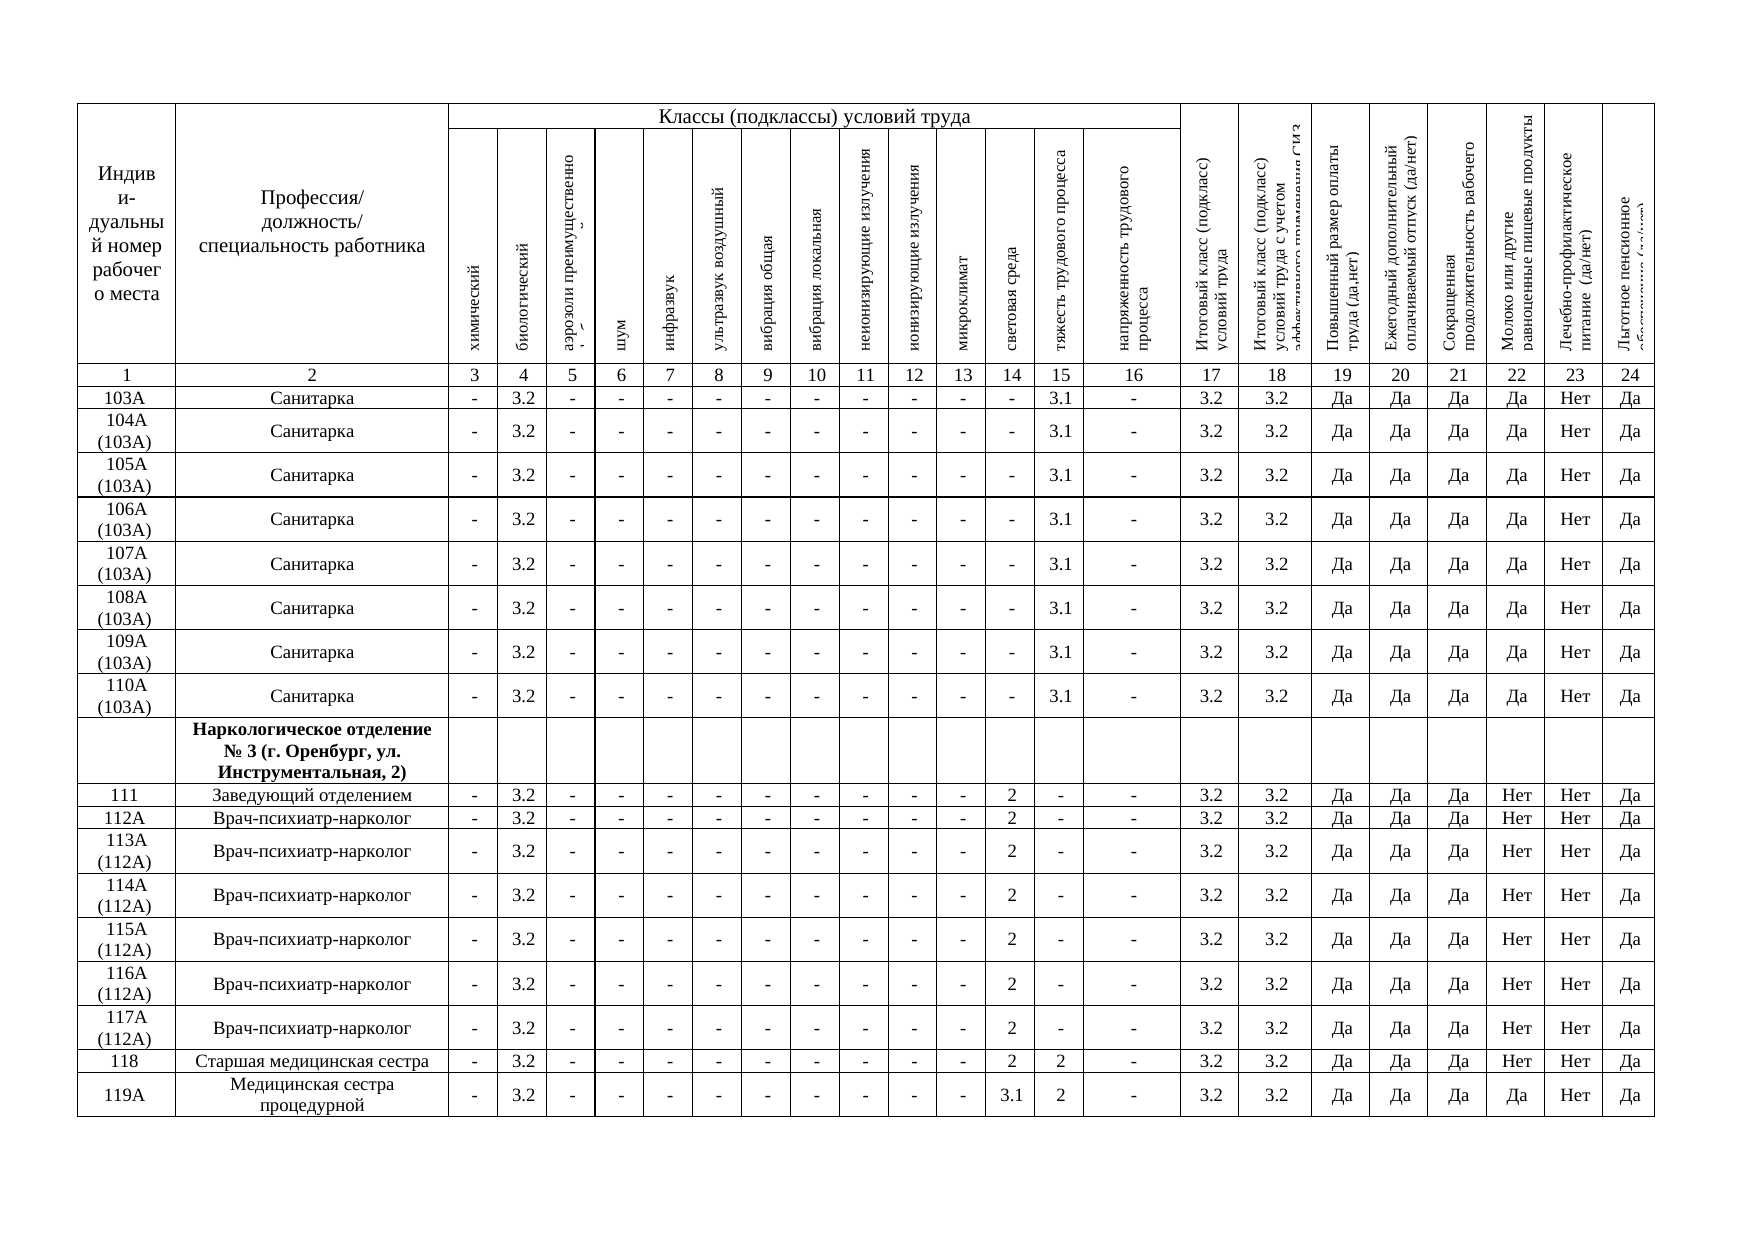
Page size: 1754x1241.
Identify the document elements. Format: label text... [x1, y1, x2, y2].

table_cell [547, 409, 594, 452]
table_cell 18 [1239, 364, 1311, 386]
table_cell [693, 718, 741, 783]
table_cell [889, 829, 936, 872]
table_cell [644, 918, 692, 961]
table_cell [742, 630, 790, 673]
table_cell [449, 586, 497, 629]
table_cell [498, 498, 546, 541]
table_cell 19 [1312, 364, 1369, 386]
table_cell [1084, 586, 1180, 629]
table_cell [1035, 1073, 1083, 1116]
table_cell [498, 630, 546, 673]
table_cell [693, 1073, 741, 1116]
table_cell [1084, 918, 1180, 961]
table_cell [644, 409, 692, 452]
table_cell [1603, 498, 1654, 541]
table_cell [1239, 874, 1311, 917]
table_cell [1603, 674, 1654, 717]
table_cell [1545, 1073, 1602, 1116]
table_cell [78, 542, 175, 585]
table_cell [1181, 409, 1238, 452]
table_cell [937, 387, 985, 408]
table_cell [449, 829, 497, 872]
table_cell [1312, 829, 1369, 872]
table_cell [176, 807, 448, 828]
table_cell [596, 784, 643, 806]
table_cell тяжесть трудового процесса [1035, 129, 1083, 363]
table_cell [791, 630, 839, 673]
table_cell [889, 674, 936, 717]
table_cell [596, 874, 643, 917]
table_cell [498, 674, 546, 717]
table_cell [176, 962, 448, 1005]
table_cell 8 [693, 364, 741, 386]
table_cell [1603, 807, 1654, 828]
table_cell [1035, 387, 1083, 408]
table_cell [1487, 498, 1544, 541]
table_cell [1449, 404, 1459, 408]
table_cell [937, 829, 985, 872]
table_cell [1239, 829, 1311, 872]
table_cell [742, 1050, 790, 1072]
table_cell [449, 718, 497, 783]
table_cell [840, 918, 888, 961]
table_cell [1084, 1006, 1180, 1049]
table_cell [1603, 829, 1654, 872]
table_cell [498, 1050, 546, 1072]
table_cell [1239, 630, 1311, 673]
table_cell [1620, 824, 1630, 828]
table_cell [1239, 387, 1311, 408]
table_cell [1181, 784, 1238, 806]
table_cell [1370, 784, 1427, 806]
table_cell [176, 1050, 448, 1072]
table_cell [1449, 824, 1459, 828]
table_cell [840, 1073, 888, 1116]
table_header Индивидуальный номер рабочего места [78, 104, 175, 363]
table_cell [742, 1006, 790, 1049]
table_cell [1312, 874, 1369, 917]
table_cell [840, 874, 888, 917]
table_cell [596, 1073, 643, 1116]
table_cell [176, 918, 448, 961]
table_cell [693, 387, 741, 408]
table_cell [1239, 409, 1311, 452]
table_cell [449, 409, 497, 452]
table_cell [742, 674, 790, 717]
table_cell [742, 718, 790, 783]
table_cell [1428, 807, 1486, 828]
table_cell 12 [889, 364, 936, 386]
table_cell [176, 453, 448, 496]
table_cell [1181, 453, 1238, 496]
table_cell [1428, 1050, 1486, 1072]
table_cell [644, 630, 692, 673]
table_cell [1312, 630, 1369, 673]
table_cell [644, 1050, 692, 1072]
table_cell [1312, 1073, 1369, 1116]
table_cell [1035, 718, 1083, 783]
table_cell инфразвук [644, 129, 692, 363]
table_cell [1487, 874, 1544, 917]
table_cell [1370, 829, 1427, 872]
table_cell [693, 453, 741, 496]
table_cell неионизирующие излучения [840, 129, 888, 363]
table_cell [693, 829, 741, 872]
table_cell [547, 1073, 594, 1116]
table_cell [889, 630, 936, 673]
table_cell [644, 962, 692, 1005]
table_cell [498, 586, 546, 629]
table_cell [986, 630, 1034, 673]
table_cell 5 [547, 364, 594, 386]
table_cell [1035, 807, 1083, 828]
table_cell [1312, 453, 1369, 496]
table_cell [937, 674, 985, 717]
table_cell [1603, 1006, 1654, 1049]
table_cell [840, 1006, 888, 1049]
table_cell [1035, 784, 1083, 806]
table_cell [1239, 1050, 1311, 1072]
table_cell световая среда [986, 129, 1034, 363]
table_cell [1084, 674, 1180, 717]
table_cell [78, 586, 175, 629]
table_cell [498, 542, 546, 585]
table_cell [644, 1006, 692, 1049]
table_cell микроклимат [937, 129, 985, 363]
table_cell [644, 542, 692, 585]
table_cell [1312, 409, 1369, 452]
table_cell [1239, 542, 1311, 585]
table_cell 17 [1181, 364, 1238, 386]
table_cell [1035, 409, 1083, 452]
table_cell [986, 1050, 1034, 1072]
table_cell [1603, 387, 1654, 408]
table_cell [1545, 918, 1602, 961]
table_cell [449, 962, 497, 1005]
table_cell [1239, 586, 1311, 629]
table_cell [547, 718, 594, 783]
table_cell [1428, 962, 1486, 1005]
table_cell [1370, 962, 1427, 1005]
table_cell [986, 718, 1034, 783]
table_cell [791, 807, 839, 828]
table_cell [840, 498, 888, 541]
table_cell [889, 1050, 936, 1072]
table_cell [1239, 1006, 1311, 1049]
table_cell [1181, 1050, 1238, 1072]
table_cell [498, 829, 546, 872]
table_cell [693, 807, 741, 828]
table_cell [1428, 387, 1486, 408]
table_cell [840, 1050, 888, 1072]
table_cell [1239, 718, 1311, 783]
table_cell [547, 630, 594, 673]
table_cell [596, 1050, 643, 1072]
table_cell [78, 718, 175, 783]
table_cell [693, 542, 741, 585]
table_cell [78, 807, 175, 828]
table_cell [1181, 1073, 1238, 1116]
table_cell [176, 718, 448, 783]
table_cell 14 [986, 364, 1034, 386]
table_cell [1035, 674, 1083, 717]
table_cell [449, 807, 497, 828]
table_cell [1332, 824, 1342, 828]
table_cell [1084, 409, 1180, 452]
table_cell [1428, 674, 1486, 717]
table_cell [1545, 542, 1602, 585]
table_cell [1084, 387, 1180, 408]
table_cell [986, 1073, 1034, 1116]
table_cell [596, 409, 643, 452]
table_cell 22 [1487, 364, 1544, 386]
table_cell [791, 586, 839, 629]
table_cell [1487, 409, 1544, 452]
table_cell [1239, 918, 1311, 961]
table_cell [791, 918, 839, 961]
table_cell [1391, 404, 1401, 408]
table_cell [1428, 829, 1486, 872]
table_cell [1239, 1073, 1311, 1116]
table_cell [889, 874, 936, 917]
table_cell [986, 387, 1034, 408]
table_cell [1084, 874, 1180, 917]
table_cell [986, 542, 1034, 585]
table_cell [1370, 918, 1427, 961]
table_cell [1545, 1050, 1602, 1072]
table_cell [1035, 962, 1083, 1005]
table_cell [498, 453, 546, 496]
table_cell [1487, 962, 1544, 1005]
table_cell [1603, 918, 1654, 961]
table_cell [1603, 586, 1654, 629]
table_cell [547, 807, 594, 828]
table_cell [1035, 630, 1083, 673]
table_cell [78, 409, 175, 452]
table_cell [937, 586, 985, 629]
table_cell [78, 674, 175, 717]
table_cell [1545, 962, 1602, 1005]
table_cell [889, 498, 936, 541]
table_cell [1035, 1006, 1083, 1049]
table_header Сокращенная продолжительность рабочего времени (да/нет) [1428, 104, 1486, 363]
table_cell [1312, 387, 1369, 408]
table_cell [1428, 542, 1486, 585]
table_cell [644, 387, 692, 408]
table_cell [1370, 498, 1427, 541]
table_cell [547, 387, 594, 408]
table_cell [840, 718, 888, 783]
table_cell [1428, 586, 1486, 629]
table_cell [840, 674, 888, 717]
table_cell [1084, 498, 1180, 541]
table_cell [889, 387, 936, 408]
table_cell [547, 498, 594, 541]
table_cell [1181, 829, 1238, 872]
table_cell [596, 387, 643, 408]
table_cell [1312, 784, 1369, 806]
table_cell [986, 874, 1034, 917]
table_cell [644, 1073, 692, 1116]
table_header Итоговый класс (подкласс) условий труда [1181, 104, 1238, 363]
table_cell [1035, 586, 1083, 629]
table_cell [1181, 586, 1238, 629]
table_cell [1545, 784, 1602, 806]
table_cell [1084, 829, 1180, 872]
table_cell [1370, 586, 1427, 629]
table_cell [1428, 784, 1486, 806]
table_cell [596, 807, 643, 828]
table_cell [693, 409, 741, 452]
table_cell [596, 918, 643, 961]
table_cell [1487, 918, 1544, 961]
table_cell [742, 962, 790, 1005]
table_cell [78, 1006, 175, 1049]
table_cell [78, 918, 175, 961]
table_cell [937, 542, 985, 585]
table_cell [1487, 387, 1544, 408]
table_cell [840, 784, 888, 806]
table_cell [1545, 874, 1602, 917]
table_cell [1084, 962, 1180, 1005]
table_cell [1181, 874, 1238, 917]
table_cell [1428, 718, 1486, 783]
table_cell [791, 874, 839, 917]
table_header Льготное пенсионное обеспечение (да/нет) [1603, 104, 1654, 363]
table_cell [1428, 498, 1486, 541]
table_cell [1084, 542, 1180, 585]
table_cell 3 [449, 364, 497, 386]
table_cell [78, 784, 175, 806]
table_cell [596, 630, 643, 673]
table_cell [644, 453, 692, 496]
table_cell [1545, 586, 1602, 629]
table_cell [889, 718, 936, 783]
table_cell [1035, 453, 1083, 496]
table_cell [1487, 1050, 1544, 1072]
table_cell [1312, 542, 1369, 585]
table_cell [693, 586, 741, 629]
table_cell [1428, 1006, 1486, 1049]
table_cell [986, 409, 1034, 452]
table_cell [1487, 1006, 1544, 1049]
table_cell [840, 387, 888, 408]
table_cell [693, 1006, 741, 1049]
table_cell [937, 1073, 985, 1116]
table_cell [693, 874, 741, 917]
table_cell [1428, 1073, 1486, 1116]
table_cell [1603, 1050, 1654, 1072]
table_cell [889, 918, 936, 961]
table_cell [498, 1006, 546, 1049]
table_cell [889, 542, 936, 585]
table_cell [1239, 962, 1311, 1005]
table_cell ультразвук воздушный [693, 129, 741, 363]
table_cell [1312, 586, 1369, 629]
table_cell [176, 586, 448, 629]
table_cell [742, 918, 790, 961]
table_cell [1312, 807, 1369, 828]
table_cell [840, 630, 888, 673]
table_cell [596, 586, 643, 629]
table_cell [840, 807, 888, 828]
table_header Повышенный размер оплаты труда (да,нет) [1312, 104, 1369, 363]
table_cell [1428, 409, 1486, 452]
table_cell 6 [596, 364, 643, 386]
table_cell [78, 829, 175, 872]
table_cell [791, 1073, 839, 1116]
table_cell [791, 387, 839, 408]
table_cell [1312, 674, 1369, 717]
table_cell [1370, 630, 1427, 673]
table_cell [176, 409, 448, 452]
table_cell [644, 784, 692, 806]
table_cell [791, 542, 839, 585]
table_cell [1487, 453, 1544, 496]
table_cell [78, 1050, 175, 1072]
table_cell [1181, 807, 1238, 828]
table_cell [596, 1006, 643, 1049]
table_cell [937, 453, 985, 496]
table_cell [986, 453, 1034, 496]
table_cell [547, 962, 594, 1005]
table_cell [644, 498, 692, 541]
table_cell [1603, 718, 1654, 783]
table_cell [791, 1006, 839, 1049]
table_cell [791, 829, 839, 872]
table_header Классы (подклассы) условий труда [449, 104, 1180, 128]
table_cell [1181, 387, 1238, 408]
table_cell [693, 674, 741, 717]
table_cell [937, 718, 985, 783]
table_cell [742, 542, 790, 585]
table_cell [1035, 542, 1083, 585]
table_cell напряженность трудового процесса [1084, 129, 1180, 363]
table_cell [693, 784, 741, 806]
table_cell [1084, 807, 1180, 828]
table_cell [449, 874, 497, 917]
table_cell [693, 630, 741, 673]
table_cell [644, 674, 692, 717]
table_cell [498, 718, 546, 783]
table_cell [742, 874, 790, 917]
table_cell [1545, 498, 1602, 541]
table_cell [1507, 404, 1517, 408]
table_cell 10 [791, 364, 839, 386]
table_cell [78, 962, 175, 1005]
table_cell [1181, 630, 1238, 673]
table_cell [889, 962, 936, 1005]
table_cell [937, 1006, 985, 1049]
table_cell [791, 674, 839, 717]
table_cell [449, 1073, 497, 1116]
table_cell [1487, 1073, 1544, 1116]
table_cell 7 [644, 364, 692, 386]
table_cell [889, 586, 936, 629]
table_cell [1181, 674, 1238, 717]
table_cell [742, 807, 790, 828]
table_cell 24 [1603, 364, 1654, 386]
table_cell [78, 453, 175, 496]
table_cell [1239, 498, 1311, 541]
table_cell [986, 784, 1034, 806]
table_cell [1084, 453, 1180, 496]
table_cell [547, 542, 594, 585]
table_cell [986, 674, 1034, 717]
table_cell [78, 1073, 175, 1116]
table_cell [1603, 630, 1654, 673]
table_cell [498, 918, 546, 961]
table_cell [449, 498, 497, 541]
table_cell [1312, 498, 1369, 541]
table_cell 16 [1084, 364, 1180, 386]
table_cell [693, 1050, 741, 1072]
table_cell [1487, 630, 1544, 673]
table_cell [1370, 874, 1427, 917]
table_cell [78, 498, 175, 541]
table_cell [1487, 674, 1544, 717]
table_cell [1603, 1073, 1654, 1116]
table_header Ежегодный дополнительный оплачиваемый отпуск (да/нет) [1370, 104, 1427, 363]
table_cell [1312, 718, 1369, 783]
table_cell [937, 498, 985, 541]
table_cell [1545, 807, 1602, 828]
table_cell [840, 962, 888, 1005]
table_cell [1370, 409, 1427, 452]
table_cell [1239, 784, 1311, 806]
table_cell аэрозоли преимущественно фиброгенного действия [547, 129, 594, 363]
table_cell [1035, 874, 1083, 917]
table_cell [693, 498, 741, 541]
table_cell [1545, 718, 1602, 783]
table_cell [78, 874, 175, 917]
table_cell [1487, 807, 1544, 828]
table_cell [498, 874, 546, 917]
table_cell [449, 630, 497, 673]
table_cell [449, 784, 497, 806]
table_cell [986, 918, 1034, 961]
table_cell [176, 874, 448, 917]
table_header Профессия/ должность/ специальность работника [176, 104, 448, 363]
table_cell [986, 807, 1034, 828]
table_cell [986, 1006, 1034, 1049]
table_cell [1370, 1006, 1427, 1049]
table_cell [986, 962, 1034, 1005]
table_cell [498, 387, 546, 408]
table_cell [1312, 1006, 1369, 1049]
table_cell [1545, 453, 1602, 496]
table_cell ионизирующие излучения [889, 129, 936, 363]
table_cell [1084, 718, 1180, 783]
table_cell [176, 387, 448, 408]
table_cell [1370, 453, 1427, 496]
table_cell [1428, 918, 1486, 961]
table_cell 23 [1545, 364, 1602, 386]
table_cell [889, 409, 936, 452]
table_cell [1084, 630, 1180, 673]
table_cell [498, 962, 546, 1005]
table_cell 15 [1035, 364, 1083, 386]
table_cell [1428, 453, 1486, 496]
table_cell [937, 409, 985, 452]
table_header Молоко или другие равноценные пищевые продукты (да/нет) [1487, 104, 1544, 363]
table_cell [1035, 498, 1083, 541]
table_cell химический [449, 129, 497, 363]
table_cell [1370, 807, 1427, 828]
table_cell вибрация общая [742, 129, 790, 363]
table_cell 1 [78, 364, 175, 386]
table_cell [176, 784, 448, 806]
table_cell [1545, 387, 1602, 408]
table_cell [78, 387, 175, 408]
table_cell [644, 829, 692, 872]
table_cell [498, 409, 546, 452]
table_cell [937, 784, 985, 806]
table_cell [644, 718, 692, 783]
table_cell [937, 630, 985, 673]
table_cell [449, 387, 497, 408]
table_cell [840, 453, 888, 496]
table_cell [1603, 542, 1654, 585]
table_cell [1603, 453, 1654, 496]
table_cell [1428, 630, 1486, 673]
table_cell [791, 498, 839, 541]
table_cell шум [596, 129, 643, 363]
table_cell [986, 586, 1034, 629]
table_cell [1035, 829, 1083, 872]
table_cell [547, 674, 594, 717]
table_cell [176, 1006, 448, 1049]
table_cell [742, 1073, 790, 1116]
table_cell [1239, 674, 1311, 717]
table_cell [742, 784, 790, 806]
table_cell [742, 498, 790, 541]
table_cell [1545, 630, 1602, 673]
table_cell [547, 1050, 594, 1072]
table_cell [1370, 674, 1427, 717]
table_cell 21 [1428, 364, 1486, 386]
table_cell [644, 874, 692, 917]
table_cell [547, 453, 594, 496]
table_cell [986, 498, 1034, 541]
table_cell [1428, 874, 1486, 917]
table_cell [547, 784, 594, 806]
table_cell 20 [1370, 364, 1427, 386]
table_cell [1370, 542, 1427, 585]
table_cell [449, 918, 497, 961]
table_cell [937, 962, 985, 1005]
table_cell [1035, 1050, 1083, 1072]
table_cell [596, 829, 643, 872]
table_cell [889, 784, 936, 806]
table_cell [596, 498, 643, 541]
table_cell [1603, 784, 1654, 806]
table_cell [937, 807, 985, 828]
table_header Лечебно-профилактическое питание (да/нет) [1545, 104, 1602, 363]
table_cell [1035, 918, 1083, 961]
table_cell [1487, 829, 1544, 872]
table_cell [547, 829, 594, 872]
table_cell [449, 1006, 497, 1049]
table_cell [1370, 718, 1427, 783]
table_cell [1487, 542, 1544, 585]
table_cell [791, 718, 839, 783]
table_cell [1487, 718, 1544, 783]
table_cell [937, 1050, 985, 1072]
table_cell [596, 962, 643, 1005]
table_cell биологический [498, 129, 546, 363]
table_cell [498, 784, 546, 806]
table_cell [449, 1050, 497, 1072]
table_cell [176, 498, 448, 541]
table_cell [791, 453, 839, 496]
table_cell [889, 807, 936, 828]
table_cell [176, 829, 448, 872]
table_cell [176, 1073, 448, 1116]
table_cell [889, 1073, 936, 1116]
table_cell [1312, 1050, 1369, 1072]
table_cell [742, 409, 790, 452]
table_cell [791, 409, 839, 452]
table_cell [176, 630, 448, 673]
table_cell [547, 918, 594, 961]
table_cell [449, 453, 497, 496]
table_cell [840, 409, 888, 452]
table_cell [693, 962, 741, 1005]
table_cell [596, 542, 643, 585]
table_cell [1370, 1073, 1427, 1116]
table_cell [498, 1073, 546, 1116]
table_cell 4 [498, 364, 546, 386]
table_cell 9 [742, 364, 790, 386]
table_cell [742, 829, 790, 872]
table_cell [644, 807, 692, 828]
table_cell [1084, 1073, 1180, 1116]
table_cell 13 [937, 364, 985, 386]
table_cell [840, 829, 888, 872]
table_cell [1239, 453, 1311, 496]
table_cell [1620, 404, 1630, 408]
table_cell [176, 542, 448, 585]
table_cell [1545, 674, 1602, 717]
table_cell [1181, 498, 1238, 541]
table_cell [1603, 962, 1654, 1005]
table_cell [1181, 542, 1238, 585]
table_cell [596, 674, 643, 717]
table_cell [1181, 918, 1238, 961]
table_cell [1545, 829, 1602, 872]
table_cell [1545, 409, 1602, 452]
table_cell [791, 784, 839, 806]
table_cell вибрация локальная [791, 129, 839, 363]
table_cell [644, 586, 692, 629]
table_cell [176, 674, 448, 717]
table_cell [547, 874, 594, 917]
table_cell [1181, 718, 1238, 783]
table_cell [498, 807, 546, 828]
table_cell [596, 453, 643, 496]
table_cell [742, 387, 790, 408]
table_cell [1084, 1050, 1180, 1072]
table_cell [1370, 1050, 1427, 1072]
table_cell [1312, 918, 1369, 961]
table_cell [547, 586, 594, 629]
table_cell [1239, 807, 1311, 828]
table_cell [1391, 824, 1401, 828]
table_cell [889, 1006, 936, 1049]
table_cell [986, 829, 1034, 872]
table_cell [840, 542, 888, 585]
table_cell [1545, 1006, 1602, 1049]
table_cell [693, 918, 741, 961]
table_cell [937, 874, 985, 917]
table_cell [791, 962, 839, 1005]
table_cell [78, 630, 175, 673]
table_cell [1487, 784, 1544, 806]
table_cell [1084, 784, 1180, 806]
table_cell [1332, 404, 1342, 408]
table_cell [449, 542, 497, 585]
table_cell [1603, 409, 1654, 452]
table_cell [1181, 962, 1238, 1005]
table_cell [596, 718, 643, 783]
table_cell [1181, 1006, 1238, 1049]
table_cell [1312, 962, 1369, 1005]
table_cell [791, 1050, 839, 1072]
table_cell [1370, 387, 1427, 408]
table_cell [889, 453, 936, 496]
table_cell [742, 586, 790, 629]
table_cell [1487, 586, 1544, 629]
table_cell 11 [840, 364, 888, 386]
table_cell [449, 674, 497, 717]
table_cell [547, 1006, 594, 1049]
table_cell 2 [176, 364, 448, 386]
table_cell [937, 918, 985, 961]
table_header Итоговый класс (подкласс) условий труда с учетом эффективного применения СИЗ [1239, 104, 1311, 363]
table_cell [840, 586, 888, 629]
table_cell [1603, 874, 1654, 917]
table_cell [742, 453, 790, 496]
